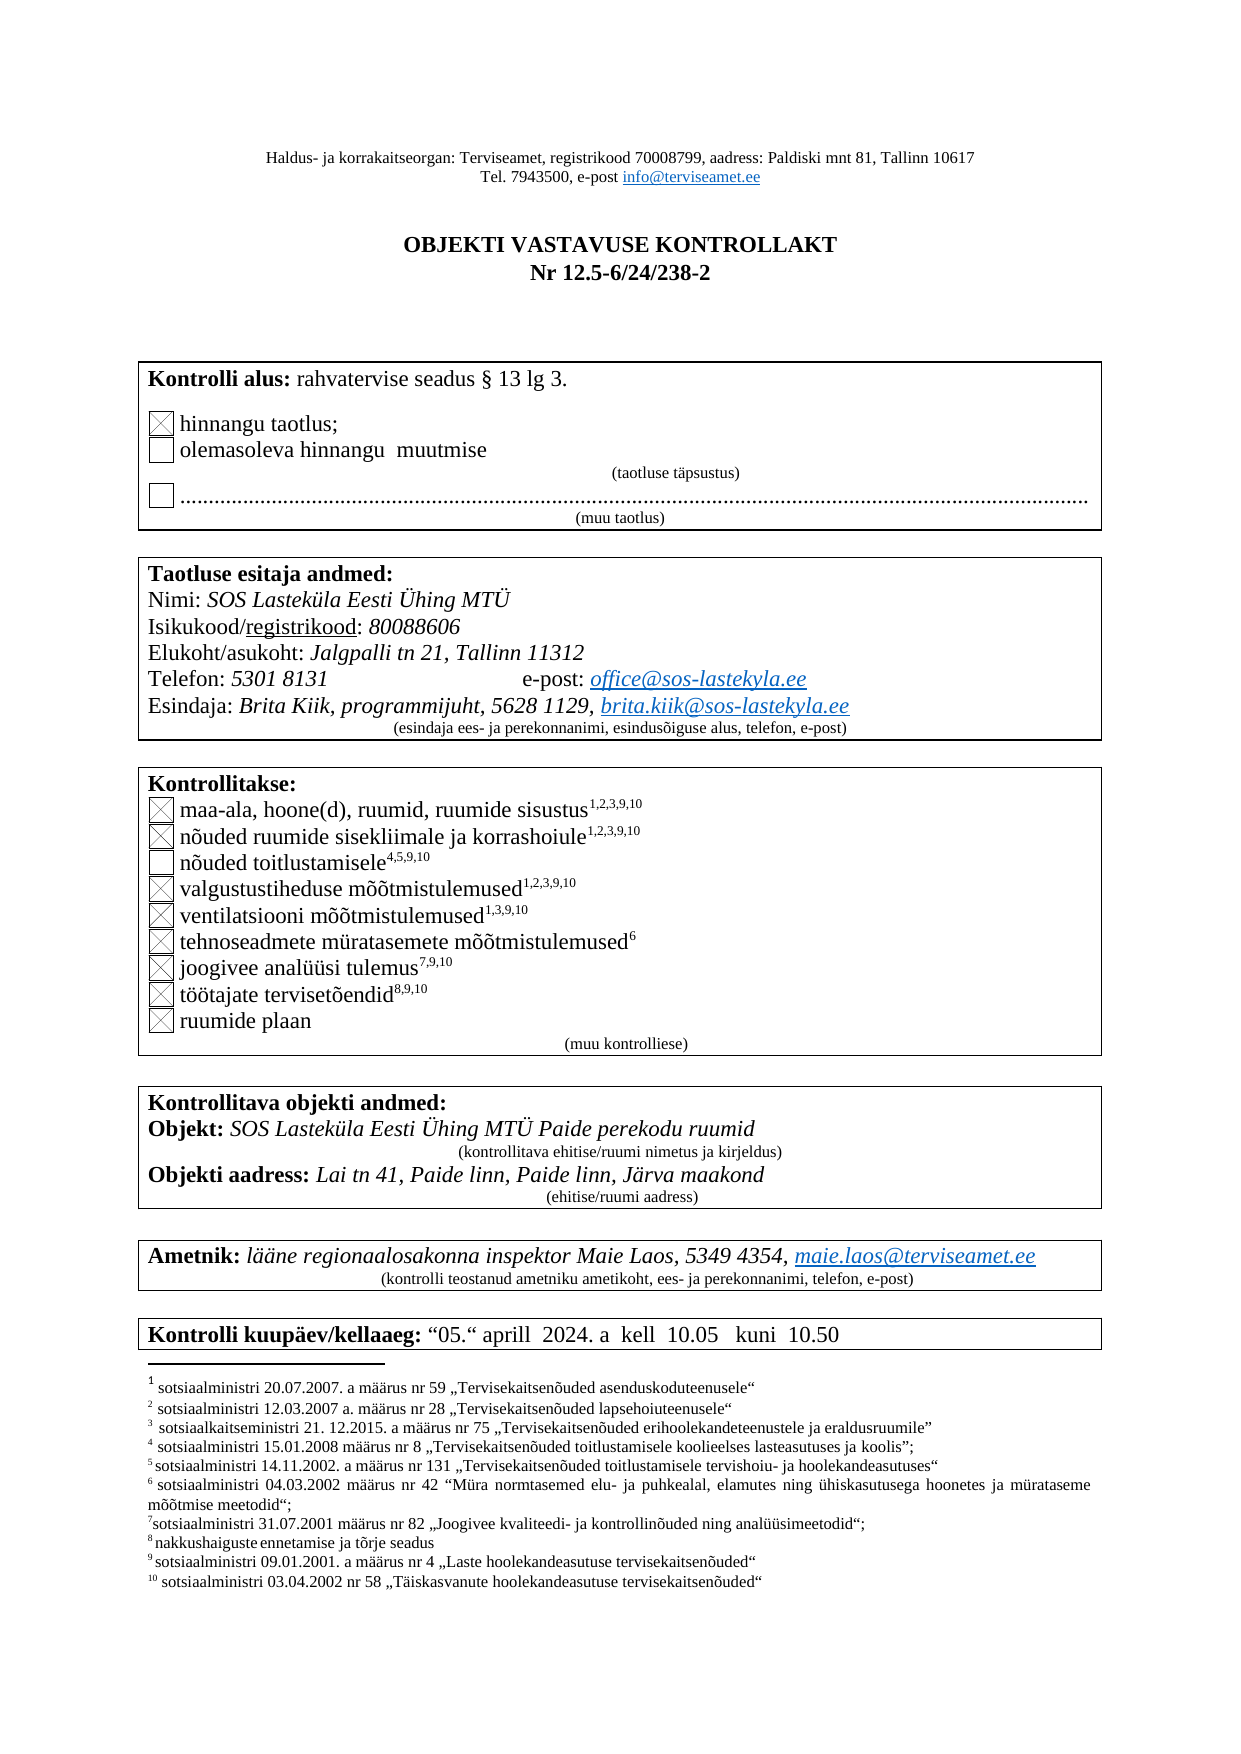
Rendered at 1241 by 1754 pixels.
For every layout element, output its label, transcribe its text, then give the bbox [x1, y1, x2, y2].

text Nr 12.5-6/24/238-2 [148, 259, 1093, 286]
text Ametnik: lääne regionaalosakonna inspektor Maie Laos, 5349 4354, maie.laos@terviseamet.ee [139, 1241, 1101, 1266]
text töötajate tervisetõendid8,9,10 [173, 981, 1093, 1007]
text valgustustiheduse mõõtmistulemused1,2,3,9,10 [148, 875, 1093, 902]
text (muu taotlus) [139, 505, 1101, 529]
text Taotluse esitaja andmed: [139, 558, 1101, 586]
text olemasoleva hinnangu muutmise [148, 436, 1093, 463]
text Nimi: SOS Lasteküla Eesti Ühing MTÜ [148, 586, 1093, 613]
text Haldus- ja korrakaitseorgan: Terviseamet, registrikood 70008799, aadress: Paldiski mnt 81, Tallinn 10617 [148, 148, 1093, 167]
text joogivee analüüsi tulemus7,9,10 [148, 954, 1093, 981]
text OBJEKTI VASTAVUSE KONTROLLAKT [148, 231, 1093, 257]
text Objekt: SOS Lasteküla Eesti Ühing MTÜ Paide perekodu ruumid [148, 1115, 1093, 1142]
text Isikukood/registrikood: 80088606 [148, 613, 1093, 639]
text Tel. 7943500, e-post info@terviseamet.ee [148, 167, 1093, 186]
text nõuded toitlustamisele4,5,9,10 [148, 849, 1093, 875]
text ventilatsiooni mõõtmistulemused1,3,9,10 [173, 902, 1093, 928]
text Kontrolli kuupäev/kellaaeg: “05.“ aprill 2024. a kell 10.05 kuni 10.50 [139, 1319, 1101, 1349]
text Telefon: 5301 8131 e-post: office@sos-lastekyla.ee [148, 666, 1093, 692]
text Elukoht/asukoht: Jalgpalli tn 21, Tallinn 11312 [148, 639, 1093, 666]
text (taotluse täpsustus) [148, 463, 1093, 482]
text (ehitise/ruumi aadress) [139, 1184, 1101, 1208]
text Kontrolli alus: rahvatervise seadus § 13 lg 3. [139, 363, 1101, 391]
text Kontrollitakse: [139, 768, 1101, 796]
text maa-ala, hoone(d), ruumid, ruumide sisustus,2,3,9,10 [148, 796, 1093, 823]
text ............................................................................................................................................................... [148, 482, 1093, 505]
text nõuded ruumide sisekliimale ja korrashoiule1,2,3,9,10 [173, 823, 1093, 849]
text Kontrollitava objekti andmed: [139, 1087, 1101, 1115]
text (muu kontrolliese) [139, 1030, 1101, 1055]
text Esindaja: Brita Kiik, programmijuht, 5628 1129, brita.kiik@sos-lastekyla.ee [148, 692, 1093, 715]
text Objekti aadress: Lai tn 41, Paide linn, Paide linn, Järva maakond [148, 1161, 1093, 1184]
text (kontrollitava ehitise/ruumi nimetus ja kirjeldus) [148, 1142, 1093, 1161]
text tehnoseadmete müratasemete mõõtmistulemused6 [148, 928, 1093, 954]
text (esindaja ees- ja perekonnanimi, esindusõiguse alus, telefon, e-post) [139, 715, 1101, 739]
text hinnangu taotlus; [148, 410, 1093, 436]
text (kontrolli teostanud ametniku ametikoht, ees- ja perekonnanimi, telefon, e-post) [139, 1266, 1101, 1290]
text ruumide plaan [148, 1007, 1093, 1030]
